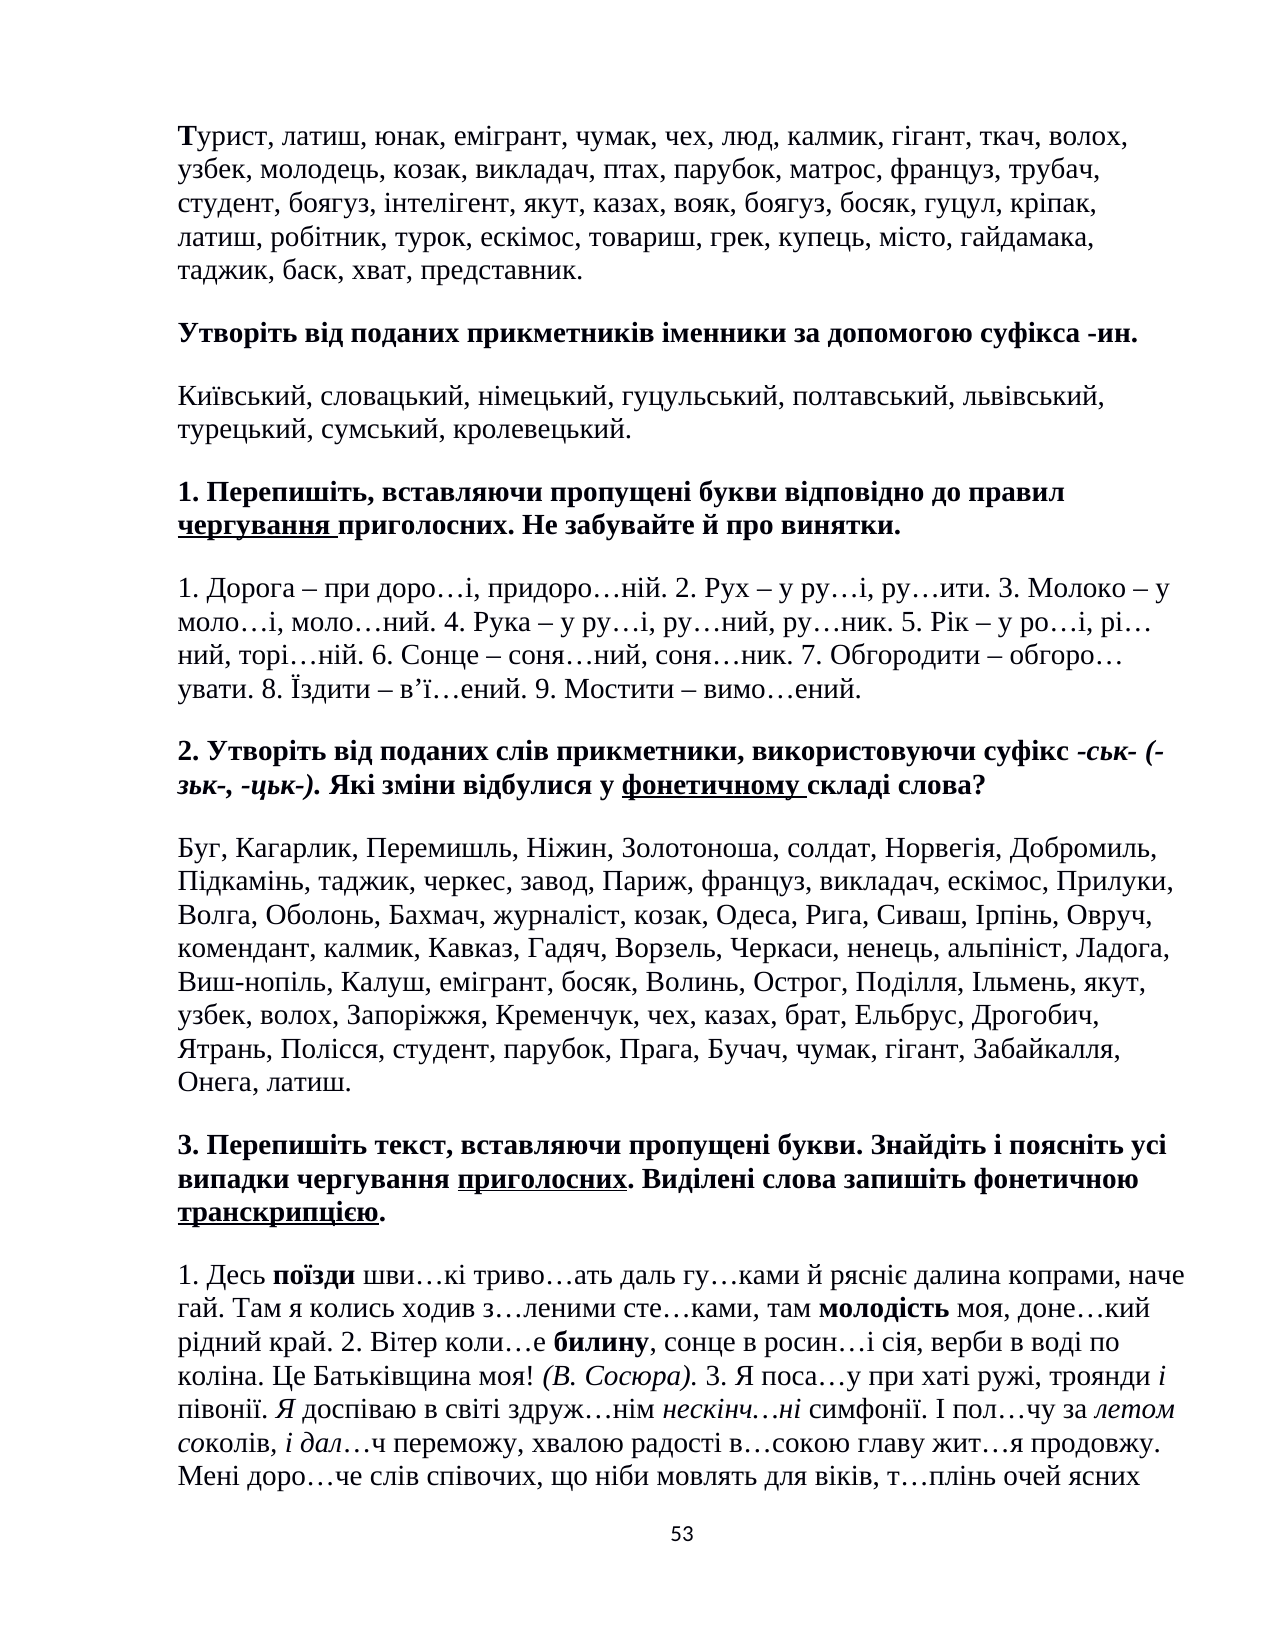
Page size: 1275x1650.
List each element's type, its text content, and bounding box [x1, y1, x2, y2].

text Буг, Кагарлик, Перемишль, Ніжин, Золотоноша, солдат, Норвегія, Добромиль, Підкамінь, таджик, черкес, завод, Париж, француз, викладач, ескімос, Прилуки, Волга, Оболонь, Бахмач, журналіст, козак, Одеса, Рига, Сиваш, Ірпінь, Овруч, комендант, калмик, Кавказ, Гадяч, Ворзель, Черкаси, ненець, альпініст, Ладога, Виш-нопіль, Калуш, емігрант, босяк, Волинь, Острог, Поділля, Ільмень, якут, узбек, волох, Запоріжжя, Кременчук, чех, казах, брат, Ельбрус, Дрогобич, Ятрань, Полісся, студент, парубок, Прага, Бучач, чумак, гігант, Забайкалля, Онега, латиш. [177, 830, 1186, 1098]
text 2. Утворіть від поданих слів прикметники, використовуючи суфікс -ськ- (-зьк-, -цьк-). Які зміни відбулися у фонетичному складі слова? [177, 733, 1186, 801]
text Утворіть від поданих прикметників іменники за допомогою суфікса -ин. [177, 315, 1186, 348]
text Київський, словацький, німецький, гуцульський, полтавський, львівський, турецький, сумський, кролевецький. [177, 378, 1186, 445]
text 1. Перепишіть, вставляючи пропущені букви відповідно до правил чергування приголосних. Не забувайте й про винятки. [177, 474, 1186, 541]
text Турист, латиш, юнак, емігрант, чумак, чех, люд, калмик, гігант, ткач, волох, узбек, молодець, козак, викладач, птах, парубок, матрос, француз, трубач, студент, боягуз, інтелігент, якут, казах, вояк, боягуз, босяк, гуцул, кріпак, латиш, робітник, турок, ескімос, товариш, грек, купець, місто, гайдамака, таджик, баск, хват, представник. [177, 118, 1186, 286]
text 3. Перепишіть текст, вставляючи пропущені букви. Знайдіть і поясніть усі випадки чергування приголосних. Виділені слова запишіть фонетичною транскрипцією. [177, 1127, 1186, 1228]
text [177, 1257, 1186, 1492]
text 1. Дорога – при доро…і, придоро…ній. 2. Рух – у ру…і, ру…ити. 3. Молоко – у моло…і, моло…ний. 4. Рука – у ру…і, ру…ний, ру…ник. 5. Рік – у ро…і, рі…ний, торі…ній. 6. Сонце – соня…ний, соня…ник. 7. Обгородити – обгоро…увати. 8. Їздити – в’ї…ений. 9. Мостити – вимо…ений. [177, 570, 1186, 704]
